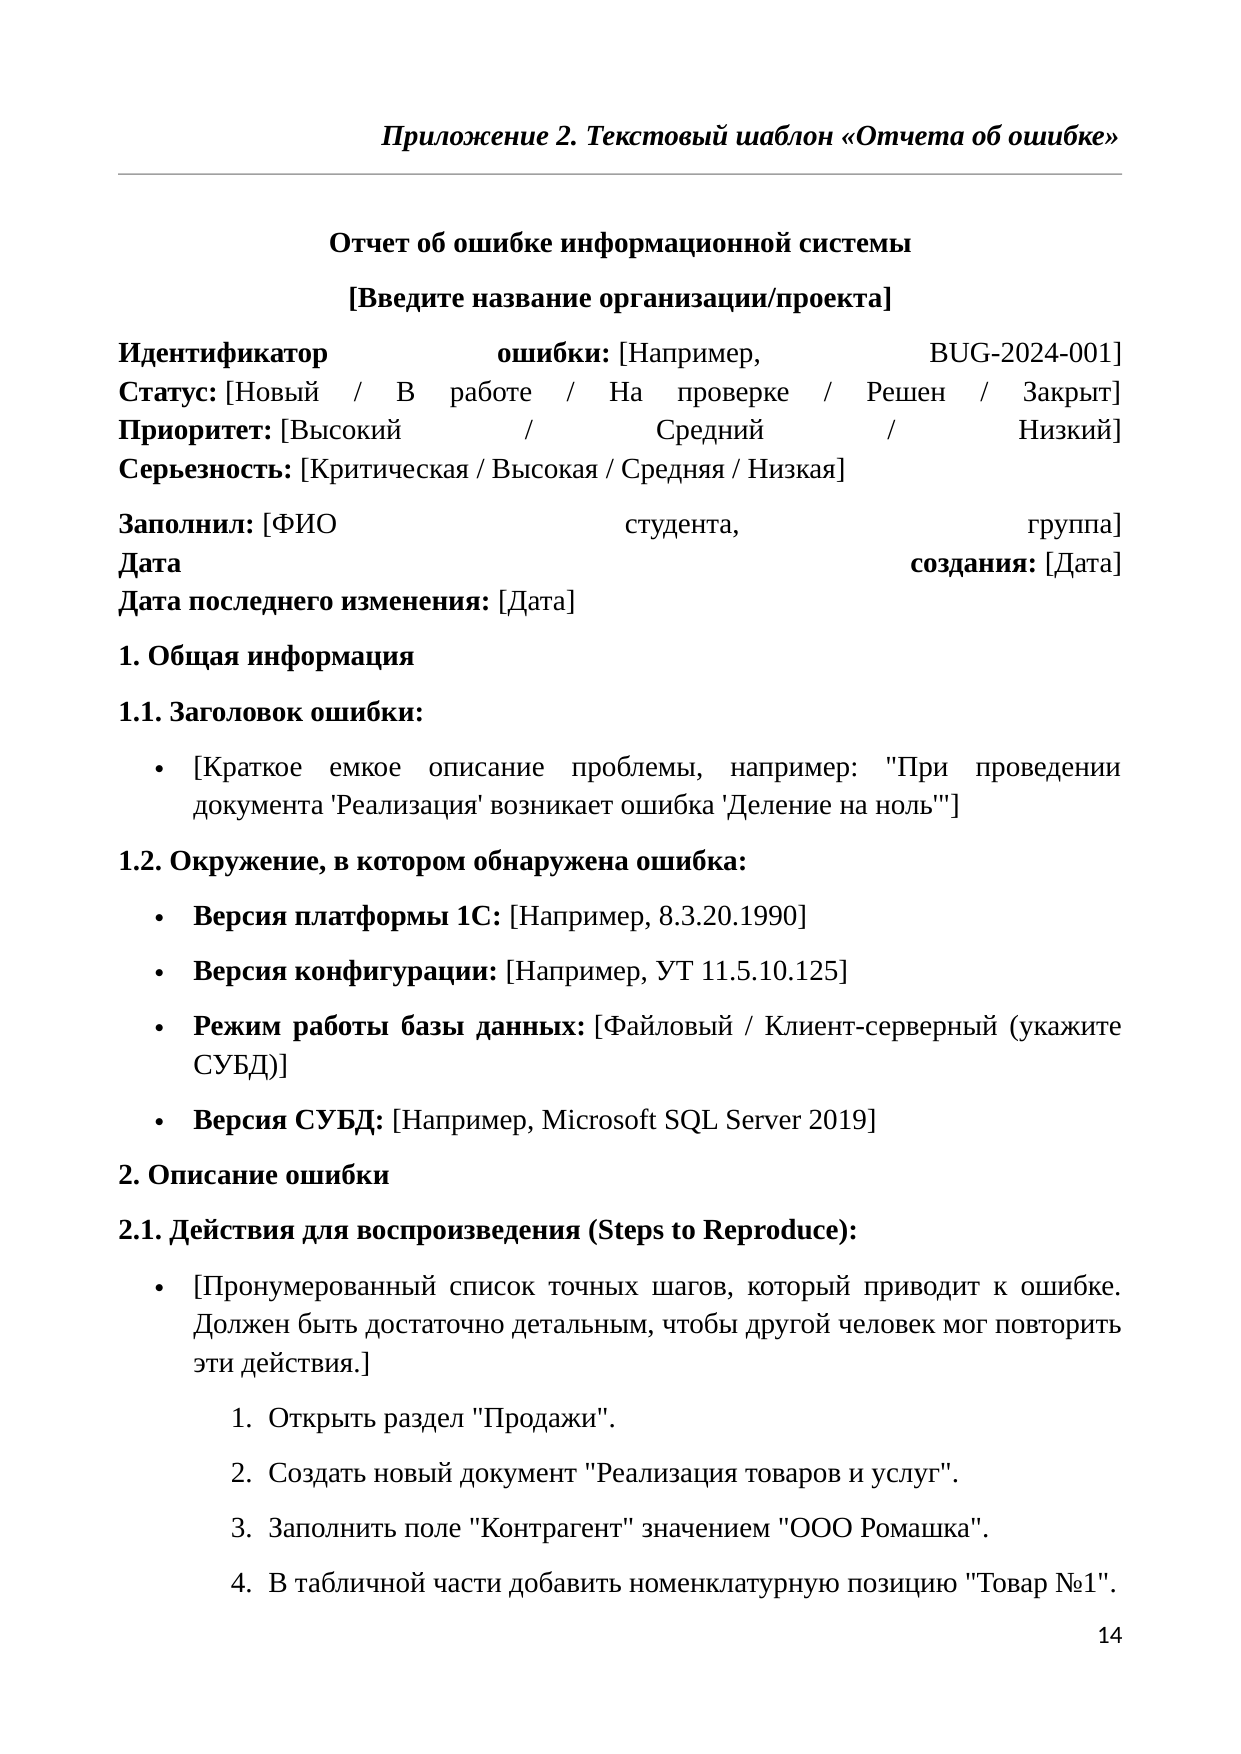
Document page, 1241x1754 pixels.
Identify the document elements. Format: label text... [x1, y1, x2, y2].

text [Введите название организации/проекта] [118, 280, 1122, 314]
list Заполнить поле "Контрагент" значением "ООО Ромашка". [231, 1510, 1122, 1544]
text 2. Описание ошибки [118, 1157, 1122, 1191]
text Отчет об ошибке информационной системы [118, 225, 1122, 258]
text Идентификатор ошибки: [Например, BUG-2024-001] Статус: [Новый / В работе / На проверке / Решен / Закрыт] Приоритет: [Высокий / Средний / Низкий] Серьезность: [Критическая / Высокая / Средняя / Низкая] [118, 335, 1122, 484]
list В табличной части добавить номенклатурную позицию "Товар №1". [231, 1566, 1122, 1599]
text Приложение 2. Текстовый шаблон «Отчета об ошибке» [118, 118, 1122, 152]
text 2.1. Действия для воспроизведения (Steps to Reproduce): [118, 1212, 1122, 1246]
list [Пронумерованный список точных шагов, который приводит к ошибке. Должен быть достаточно детальным, чтобы другой человек мог повторить эти действия.] [156, 1268, 1122, 1378]
text 1. Общая информация [118, 638, 1122, 672]
list Открыть раздел "Продажи". [231, 1400, 1122, 1433]
text 1.1. Заголовок ошибки: [118, 694, 1122, 727]
list Режим работы базы данных: [Файловый / Клиент-серверный (укажите СУБД)] [156, 1008, 1122, 1080]
list Версия конфигурации: [Например, УТ 11.5.10.125] [156, 953, 1122, 987]
list Версия СУБД: [Например, Microsoft SQL Server 2019] [156, 1102, 1122, 1136]
text Заполнил: [ФИО студента, группа] Дата создания: [Дата] Дата последнего изменения: [Дата] [118, 506, 1122, 617]
text 1.2. Окружение, в котором обнаружена ошибка: [118, 843, 1122, 876]
list Создать новый документ "Реализация товаров и услуг". [231, 1455, 1122, 1489]
list [Краткое емкое описание проблемы, например: "При проведении документа 'Реализация' возникает ошибка 'Деление на ноль'"] [156, 749, 1122, 821]
list Версия платформы 1С: [Например, 8.3.20.1990] [156, 898, 1122, 931]
